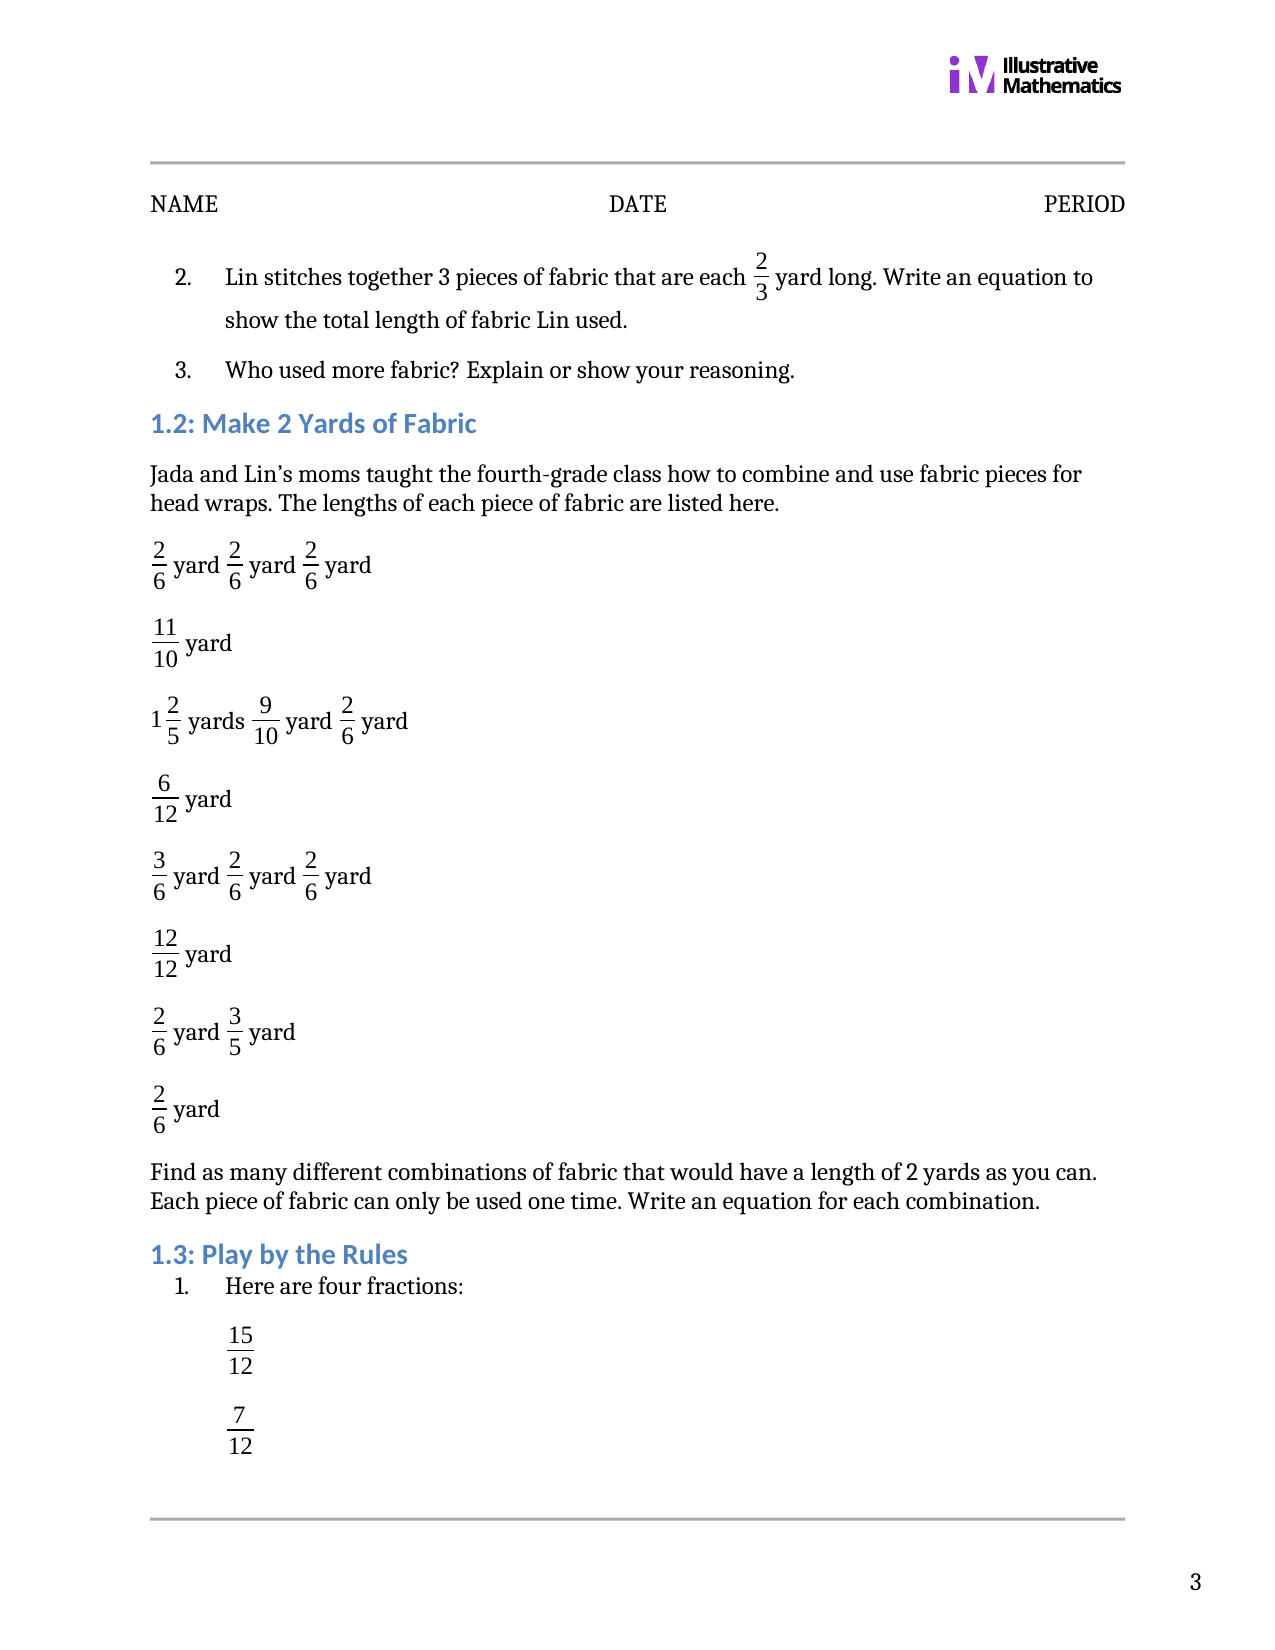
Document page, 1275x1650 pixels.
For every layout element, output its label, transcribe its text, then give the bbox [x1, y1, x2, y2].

subtitle 1.2: Make 2 Yards of Fabric [150, 406, 1125, 441]
picture [949, 55, 1121, 93]
text yard [150, 1080, 1125, 1139]
subtitle 1.3: Play by the Rules [150, 1236, 1125, 1272]
text yard [150, 614, 1125, 673]
text yard [150, 769, 1125, 828]
text Find as many different combinations of fabric that would have a length of 2 yards as you can. Each piece of fabric can only be used one time. Write an equation for each combination. [150, 1158, 1125, 1215]
list Here are four fractions: [175, 1272, 1125, 1301]
list Lin stitches together 3 pieces of fabric that are each yard long. Write an equation to show the total length of fabric Lin used. [175, 247, 1125, 335]
text yard yard yard [150, 536, 1125, 595]
text yard [150, 925, 1125, 984]
text yard yard [150, 1002, 1125, 1061]
text Jada and Lin’s moms taught the fourth-grade class how to combine and use fabric pieces for head wraps. The lengths of each piece of fabric are listed here. [150, 460, 1125, 517]
text yard yard yard [150, 847, 1125, 906]
list Who used more fabric? Explain or show your reasoning. [175, 356, 1125, 385]
text yards yard yard [150, 692, 1125, 751]
